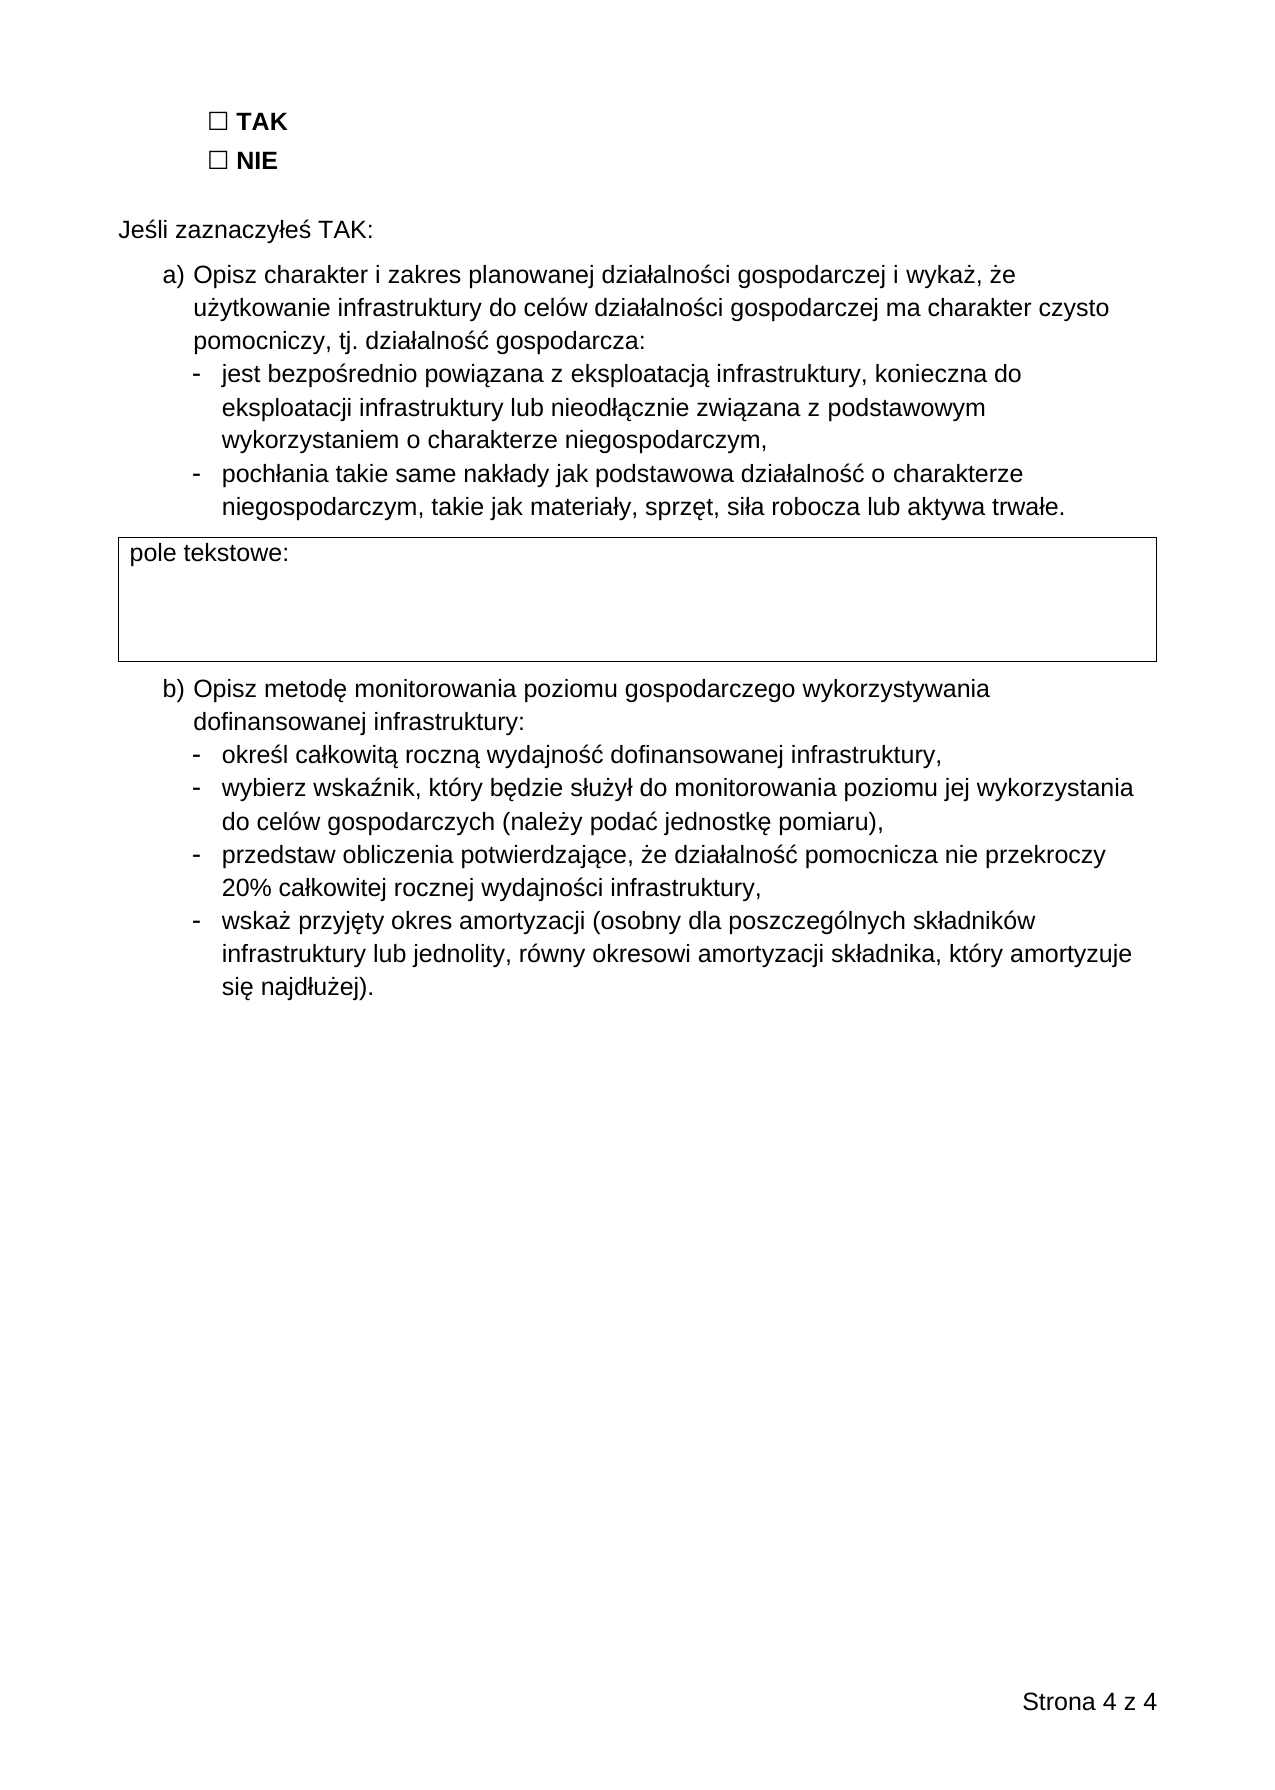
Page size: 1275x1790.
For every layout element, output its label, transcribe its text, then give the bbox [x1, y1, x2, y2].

list Opisz metodę monitorowania poziomu gospodarczego wykorzystywania dofinansowanej infrastruktury: [162, 674, 1157, 736]
list wybierz wskaźnik, który będzie służył do monitorowania poziomu jej wykorzystania do celów gospodarczych (należy podać jednostkę pomiaru), [192, 773, 1157, 835]
list określ całkowitą roczną wydajność dofinansowanej infrastruktury, [192, 740, 1157, 769]
table_header pole tekstowe: [119, 538, 1156, 661]
list wskaż przyjęty okres amortyzacji (osobny dla poszczególnych składników infrastruktury lub jednolity, równy okresowi amortyzacji składnika, który amortyzuje się najdłużej). [192, 906, 1157, 1001]
list przedstaw obliczenia potwierdzające, że działalność pomocnicza nie przekroczy 20% całkowitej rocznej wydajności infrastruktury, [192, 839, 1157, 901]
text NIE [207, 143, 1157, 177]
text Jeśli zaznaczyłeś TAK: [118, 215, 1157, 243]
list pochłania takie same nakłady jak podstawowa działalność o charakterze niegospodarczym, takie jak materiały, sprzęt, siła robocza lub aktywa trwałe. [192, 458, 1157, 520]
list Opisz charakter i zakres planowanej działalności gospodarczej i wykaż, że użytkowanie infrastruktury do celów działalności gospodarczej ma charakter czysto pomocniczy, tj. działalność gospodarcza: [162, 260, 1157, 355]
text TAK [207, 103, 1157, 137]
list jest bezpośrednio powiązana z eksploatacją infrastruktury, konieczna do eksploatacji infrastruktury lub nieodłącznie związana z podstawowym wykorzystaniem o charakterze niegospodarczym, [192, 359, 1157, 454]
